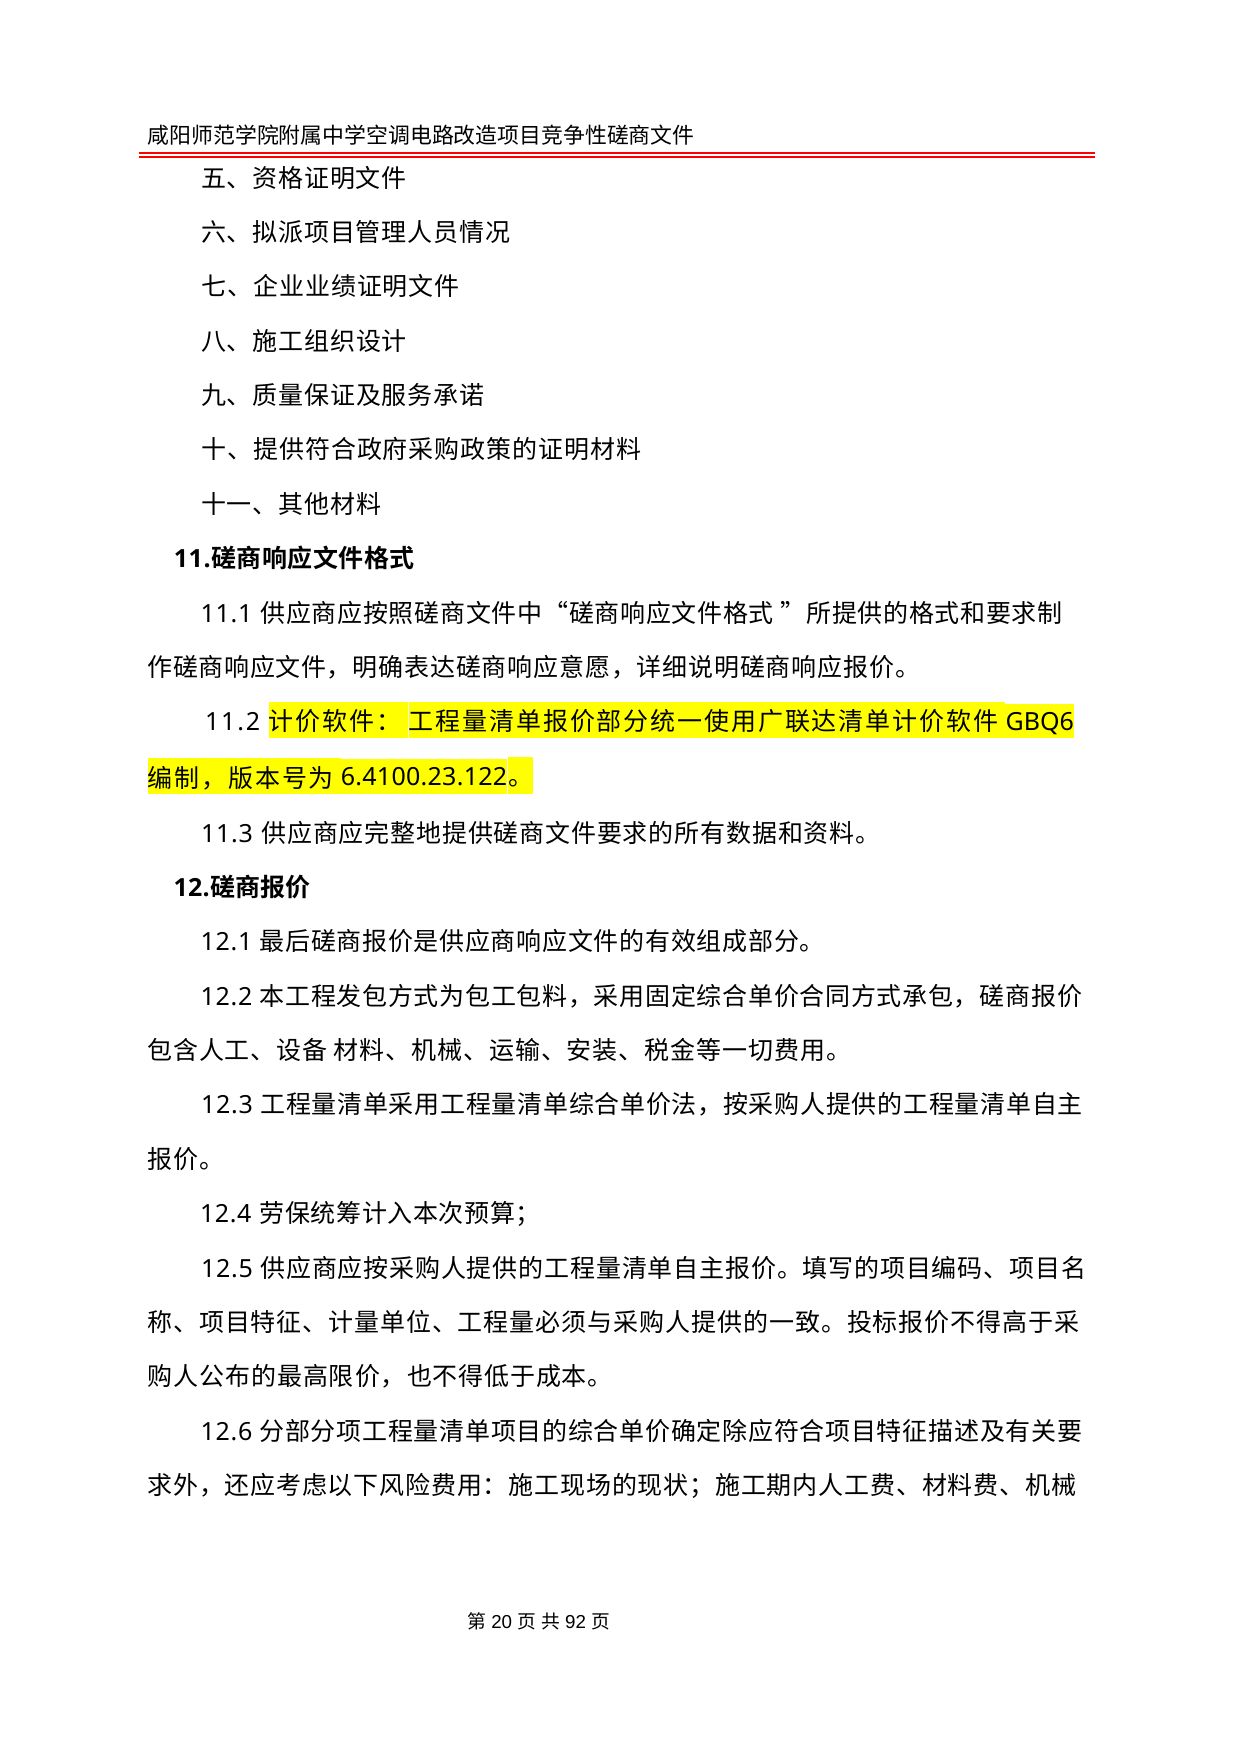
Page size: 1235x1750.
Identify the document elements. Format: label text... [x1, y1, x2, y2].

text 八、施工组织设计 [147, 321, 1087, 357]
text 七、企业业绩证明文件 [147, 267, 1087, 303]
text 12.2 本工程发包方式为包工包料，采用固定综合单价合同方式承包，磋商报价包含人工、设备 材料、机械、运输、安装、税金等一切费用。 [147, 976, 1087, 1067]
text 12.4 劳保统筹计入本次预算； [147, 1194, 1087, 1230]
text 十一、其他材料 [147, 484, 1087, 521]
text 十、提供符合政府采购政策的证明材料 [147, 430, 1087, 466]
text 11.磋商响应文件格式 [147, 539, 1087, 575]
text 12.5 供应商应按采购人提供的工程量清单自主报价。填写的项目编码、项目名称、项目特征、计量单位、工程量必须与采购人提供的一致。投标报价不得高于采购人公布的最高限价，也不得低于成本。 [147, 1248, 1087, 1393]
text 五、资格证明文件 [147, 158, 1087, 194]
text 11.1 供应商应按照磋商文件中“磋商响应文件格式 ”所提供的格式和要求制作磋商响应文件，明确表达磋商响应意愿，详细说明磋商响应报价。 [147, 593, 1087, 684]
text 11.3 供应商应完整地提供磋商文件要求的所有数据和资料。 [147, 813, 1087, 849]
text 六、拟派项目管理人员情况 [147, 212, 1087, 249]
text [147, 1411, 1087, 1502]
text 12.磋商报价 [147, 867, 1087, 904]
text 12.3 工程量清单采用工程量清单综合单价法，按采购人提供的工程量清单自主报价。 [147, 1085, 1087, 1176]
text 12.1 最后磋商报价是供应商响应文件的有效组成部分。 [147, 922, 1087, 958]
text 11.2 计价软件： 工程量清单报价部分统一使用广联达清单计价软件 GBQ6 编制，版本号为6.4100.23.122。 [147, 702, 1087, 794]
text 九、质量保证及服务承诺 [147, 376, 1087, 412]
